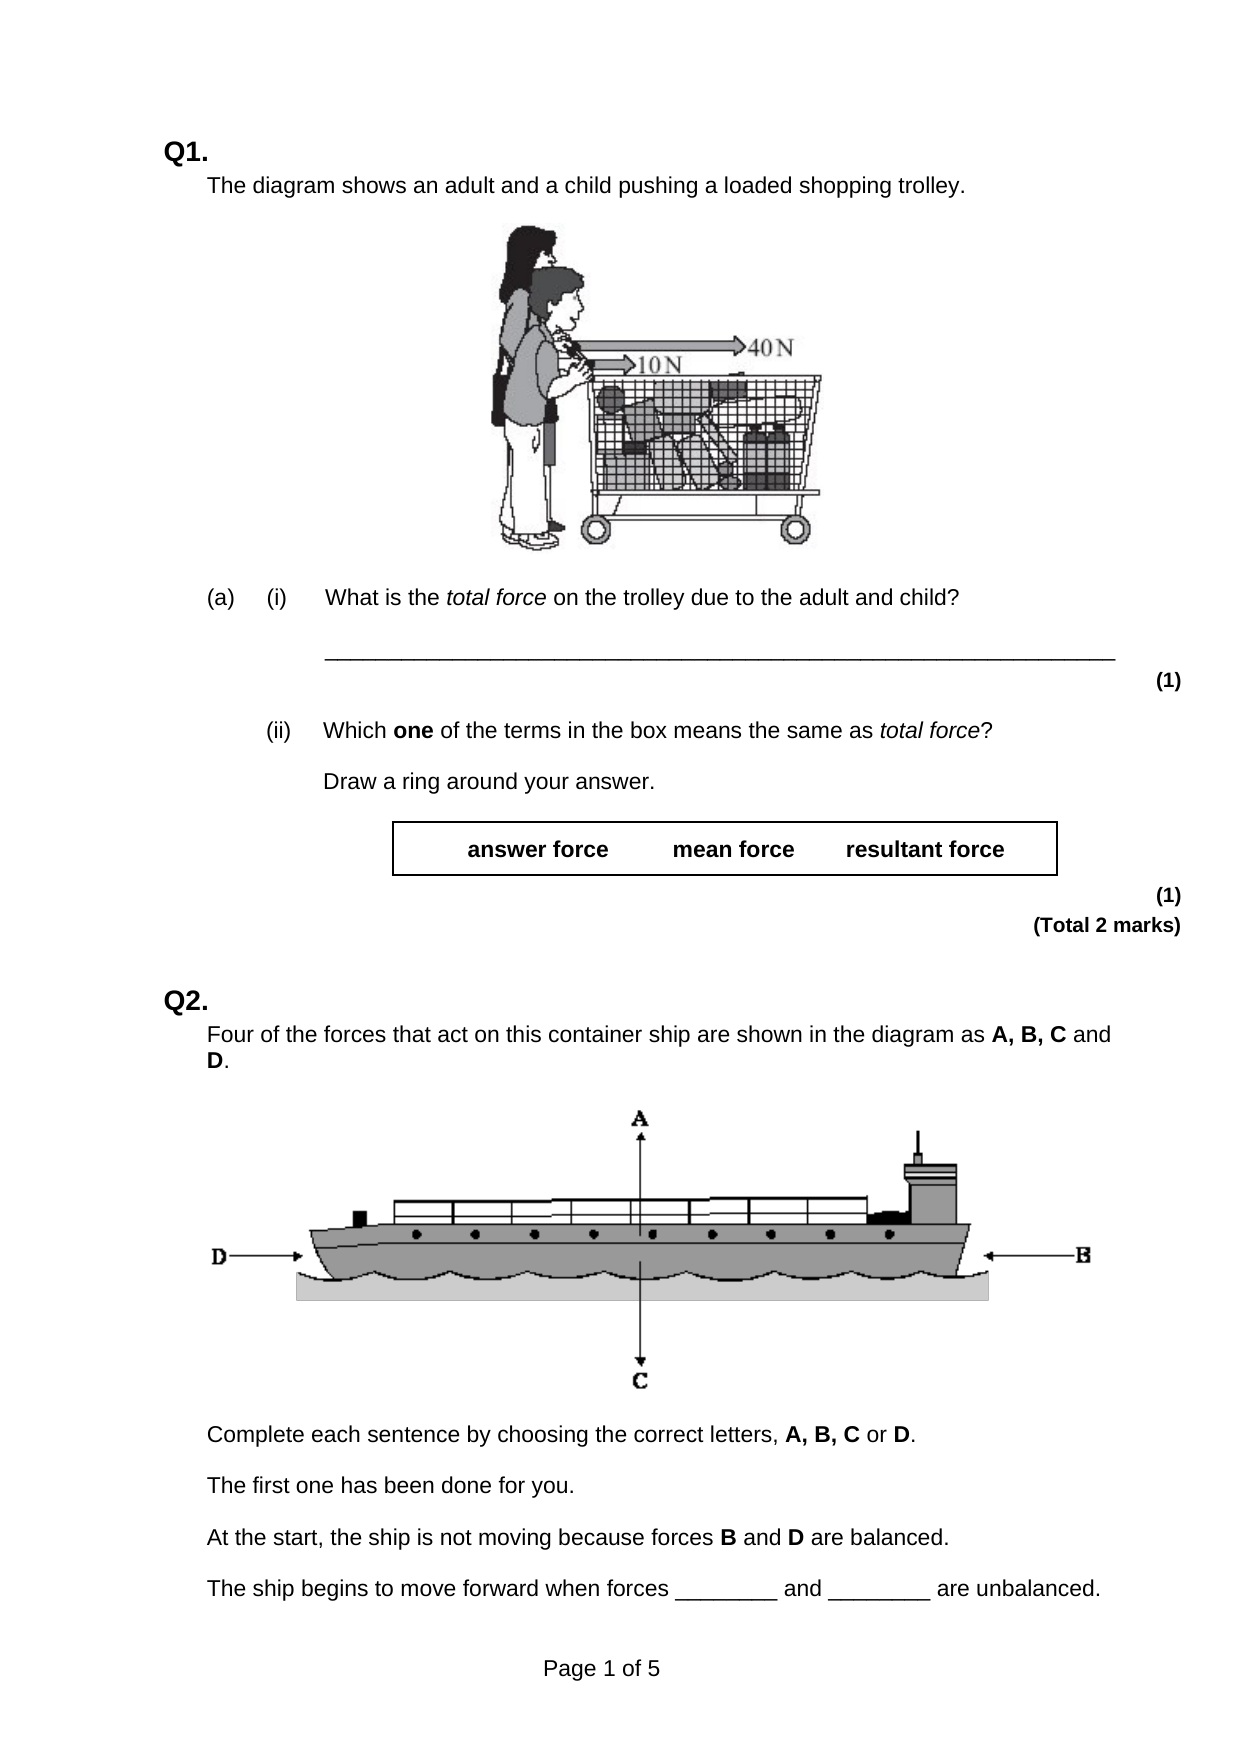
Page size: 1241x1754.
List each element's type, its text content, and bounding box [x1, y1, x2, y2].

text At the start, the ship is not moving because forces B and D are balanced. [207, 1524, 1122, 1550]
text Complete each sentence by choosing the correct letters, A, B, C or D. [207, 1421, 1122, 1447]
text ______________________________________________________________ [325, 635, 1122, 662]
picture [206, 1098, 1092, 1392]
text Q1. [163, 135, 1176, 168]
picture [490, 223, 824, 554]
text Q2. [163, 984, 1176, 1016]
text (ii) Which one of the terms in the box means the same as total force? [266, 717, 1122, 743]
text The diagram shows an adult and a child pushing a loaded shopping trolley. [207, 172, 1122, 199]
text The first one has been done for you. [207, 1472, 1122, 1499]
text (1) [148, 883, 1181, 907]
text (1) [148, 668, 1181, 692]
text (Total 2 marks) [148, 913, 1181, 937]
text Four of the forces that act on this container ship are shown in the diagram as A, B, C and D. [207, 1021, 1122, 1073]
text Draw a ring around your answer. [266, 768, 1122, 794]
table_header answer force mean force resultant force [394, 823, 1056, 874]
text The ship begins to move forward when forces ________ and ________ are unbalanced. [207, 1575, 1122, 1602]
text (a) (i) What is the total force on the trolley due to the adult and child? [207, 584, 1122, 610]
